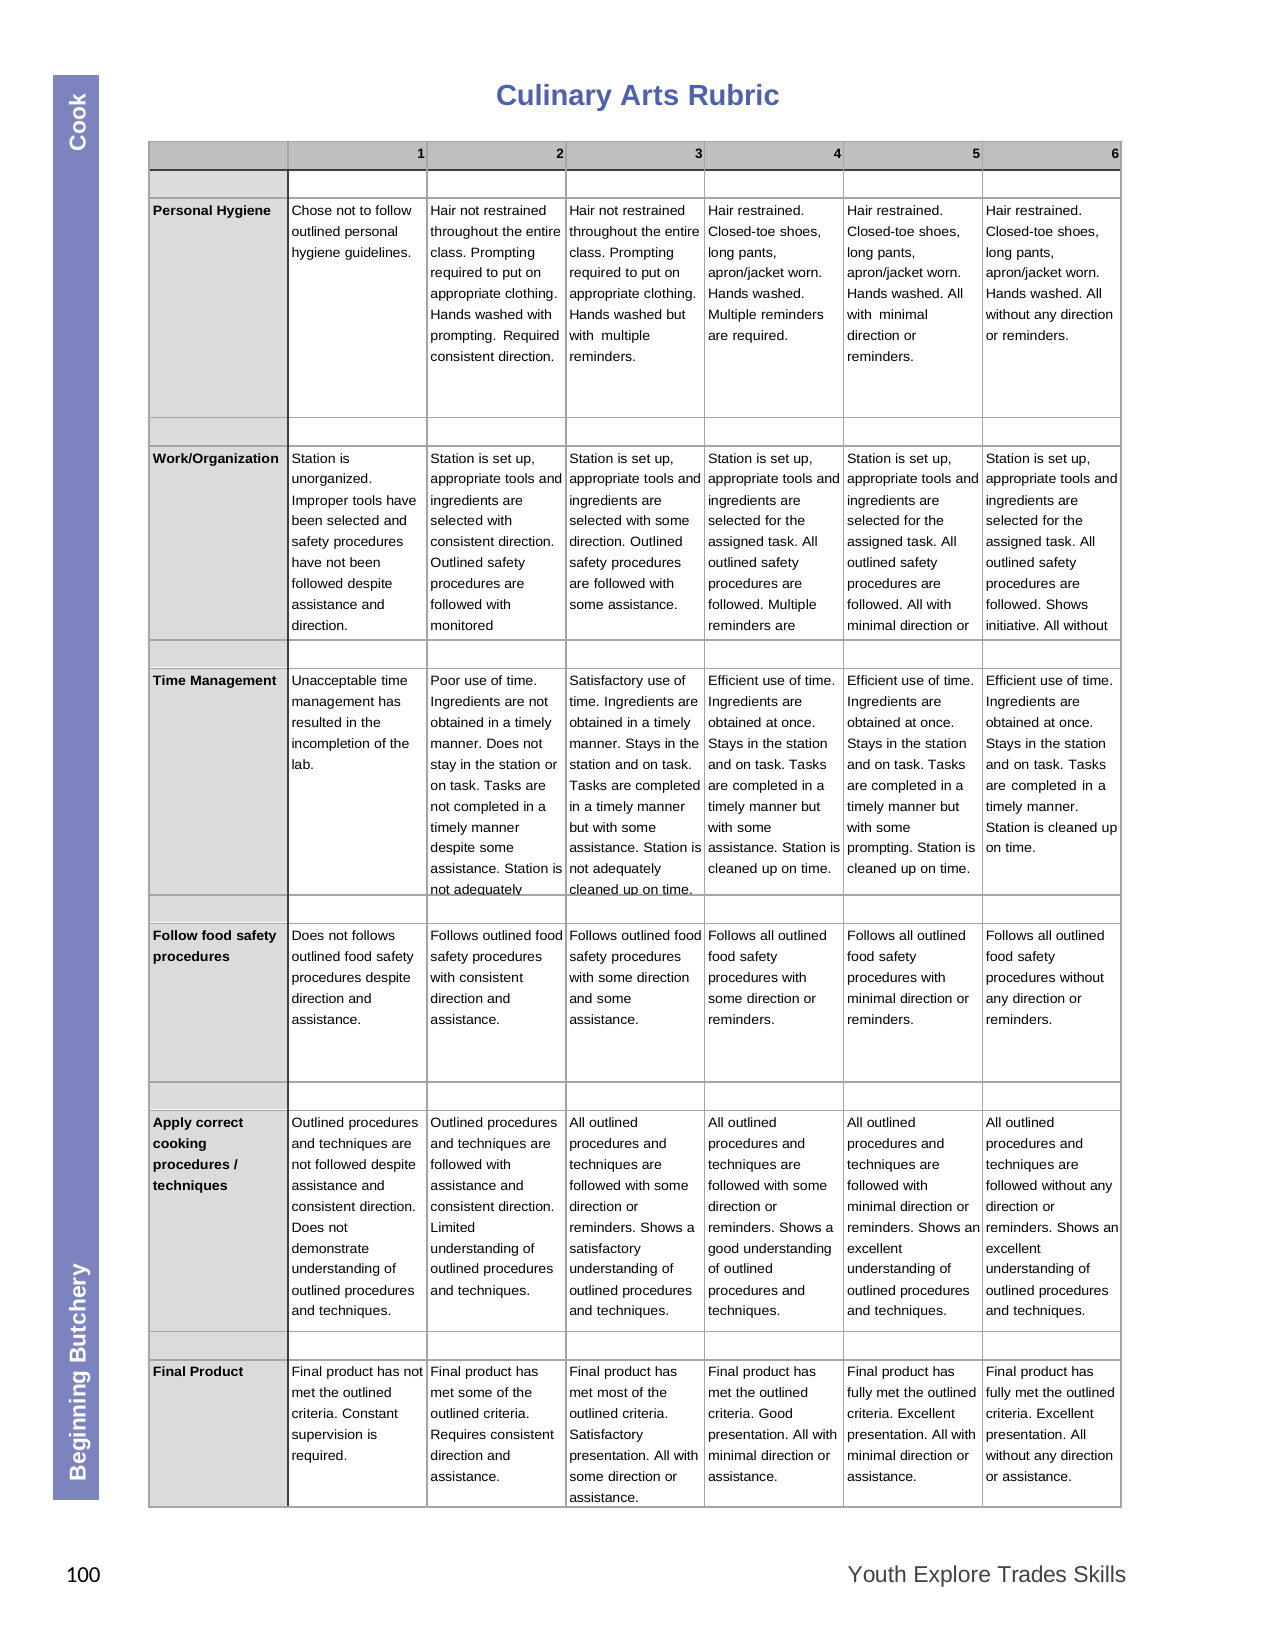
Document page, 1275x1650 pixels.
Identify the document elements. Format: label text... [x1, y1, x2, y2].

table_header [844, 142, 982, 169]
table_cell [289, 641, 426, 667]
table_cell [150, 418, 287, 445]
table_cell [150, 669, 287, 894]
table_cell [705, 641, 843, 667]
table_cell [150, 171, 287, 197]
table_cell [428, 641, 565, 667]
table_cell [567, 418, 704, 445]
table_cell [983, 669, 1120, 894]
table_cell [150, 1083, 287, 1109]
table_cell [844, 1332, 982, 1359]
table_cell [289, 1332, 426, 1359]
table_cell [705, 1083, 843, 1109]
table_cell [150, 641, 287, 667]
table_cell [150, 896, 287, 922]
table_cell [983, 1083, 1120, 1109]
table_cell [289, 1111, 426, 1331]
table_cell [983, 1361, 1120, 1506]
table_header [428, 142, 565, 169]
text Culinary Arts Rubric [494, 78, 781, 111]
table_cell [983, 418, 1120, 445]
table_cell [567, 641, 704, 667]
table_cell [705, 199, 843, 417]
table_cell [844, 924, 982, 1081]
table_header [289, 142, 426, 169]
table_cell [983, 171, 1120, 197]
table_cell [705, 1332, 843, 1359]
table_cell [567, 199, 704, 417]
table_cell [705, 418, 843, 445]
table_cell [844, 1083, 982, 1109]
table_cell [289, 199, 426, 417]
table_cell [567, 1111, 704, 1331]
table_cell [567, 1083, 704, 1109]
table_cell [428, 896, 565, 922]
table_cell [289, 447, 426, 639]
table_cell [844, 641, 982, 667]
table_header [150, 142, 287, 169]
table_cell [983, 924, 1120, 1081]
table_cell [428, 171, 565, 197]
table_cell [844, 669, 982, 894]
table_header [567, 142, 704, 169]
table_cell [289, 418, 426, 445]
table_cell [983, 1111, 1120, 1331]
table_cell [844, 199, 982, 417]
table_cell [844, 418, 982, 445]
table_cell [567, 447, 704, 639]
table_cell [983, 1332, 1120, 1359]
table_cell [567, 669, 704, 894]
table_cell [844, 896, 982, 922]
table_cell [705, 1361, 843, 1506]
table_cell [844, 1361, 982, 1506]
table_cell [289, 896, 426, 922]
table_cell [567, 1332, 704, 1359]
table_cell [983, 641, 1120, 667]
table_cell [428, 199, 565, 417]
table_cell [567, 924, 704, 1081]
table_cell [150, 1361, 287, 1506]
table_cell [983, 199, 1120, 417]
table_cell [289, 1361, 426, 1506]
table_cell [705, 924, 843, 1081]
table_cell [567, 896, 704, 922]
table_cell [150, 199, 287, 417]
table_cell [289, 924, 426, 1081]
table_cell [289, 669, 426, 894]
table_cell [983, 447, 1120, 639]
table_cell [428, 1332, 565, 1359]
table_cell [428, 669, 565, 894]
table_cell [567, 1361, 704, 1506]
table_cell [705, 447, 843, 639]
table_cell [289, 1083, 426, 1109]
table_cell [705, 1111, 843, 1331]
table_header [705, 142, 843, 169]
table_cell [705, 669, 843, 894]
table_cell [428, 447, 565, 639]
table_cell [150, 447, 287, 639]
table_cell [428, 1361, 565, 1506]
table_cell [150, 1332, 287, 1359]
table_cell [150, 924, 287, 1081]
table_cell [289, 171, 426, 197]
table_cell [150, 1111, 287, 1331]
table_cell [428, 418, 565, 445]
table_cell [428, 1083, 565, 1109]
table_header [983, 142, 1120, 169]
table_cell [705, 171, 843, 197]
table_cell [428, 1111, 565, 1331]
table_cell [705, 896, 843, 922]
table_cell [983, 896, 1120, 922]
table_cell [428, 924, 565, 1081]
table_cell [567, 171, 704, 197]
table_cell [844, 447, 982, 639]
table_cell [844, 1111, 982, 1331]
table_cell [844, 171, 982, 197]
